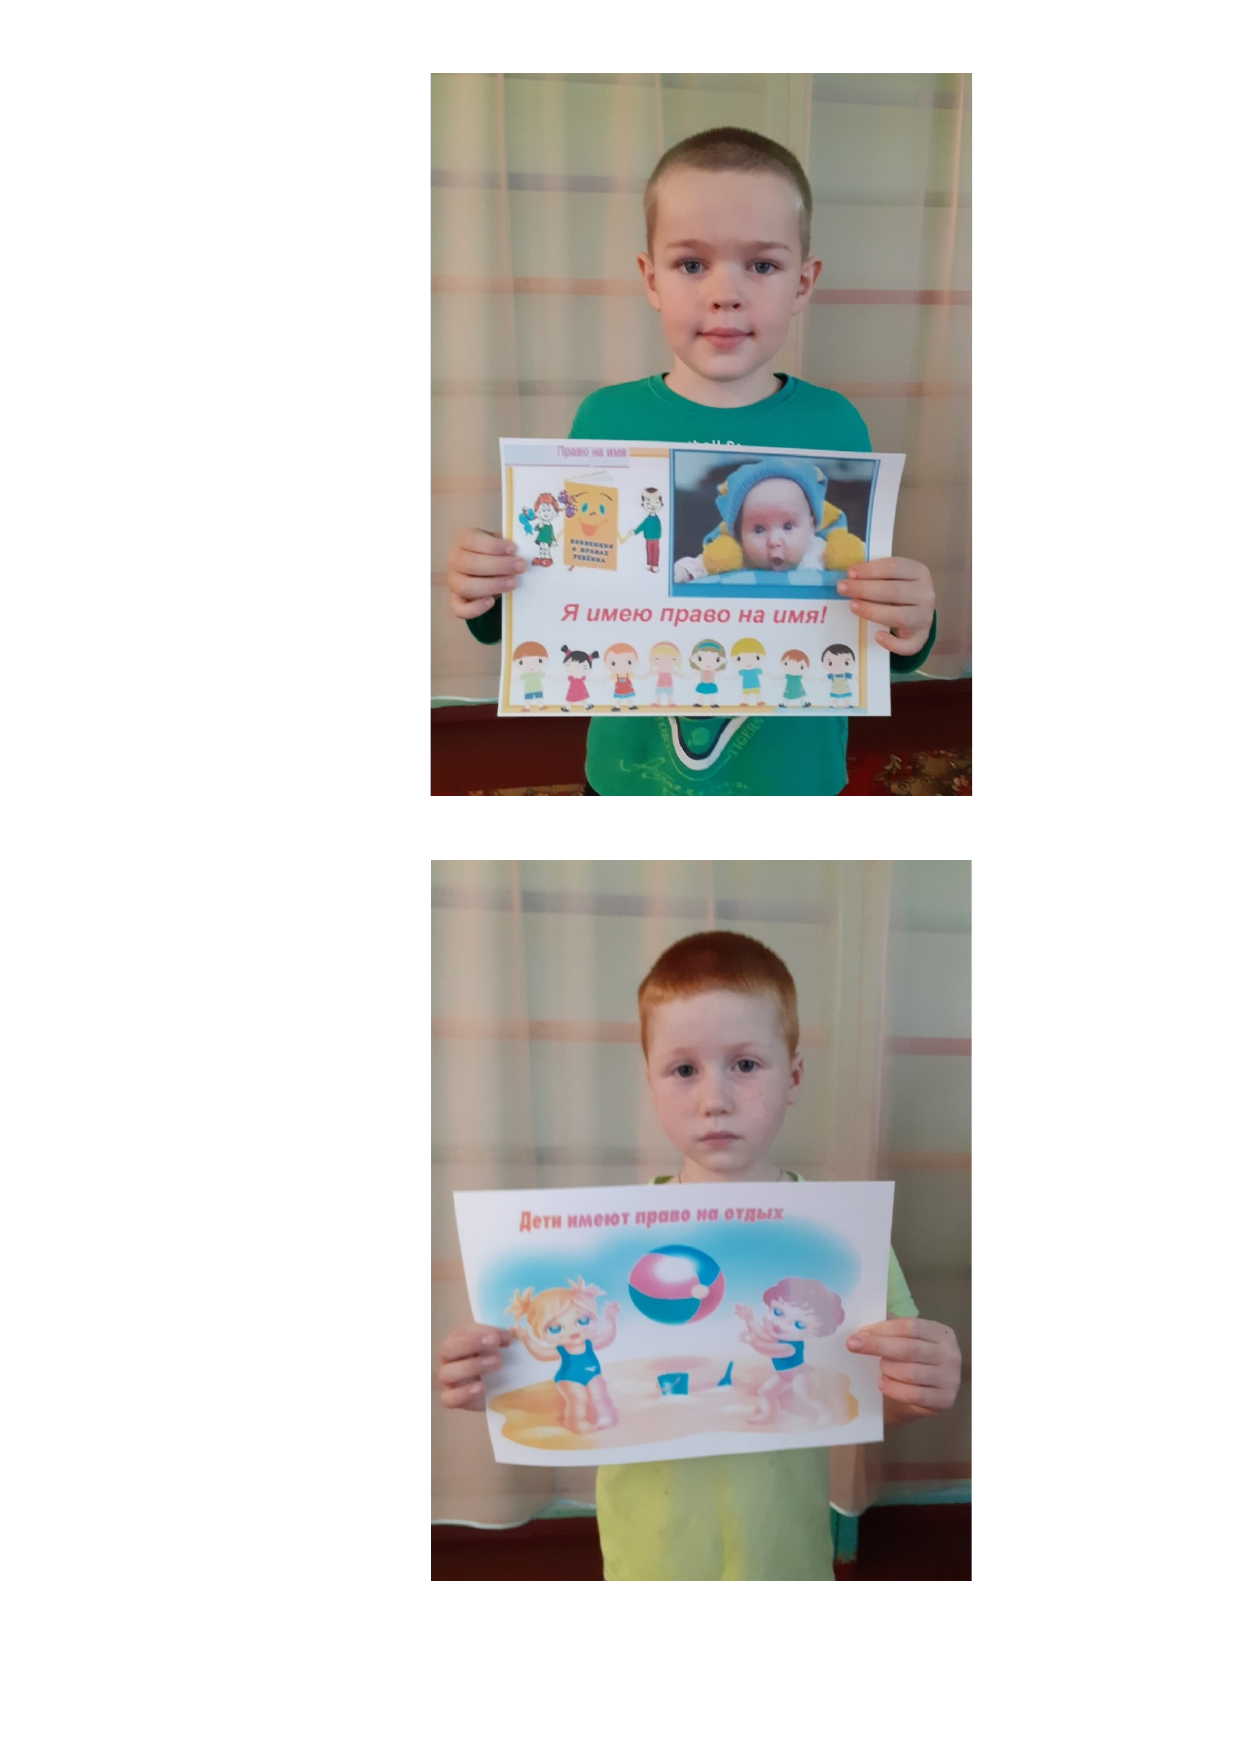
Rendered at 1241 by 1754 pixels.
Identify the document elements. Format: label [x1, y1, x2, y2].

picture [431, 860, 972, 1581]
picture [430, 73, 973, 796]
